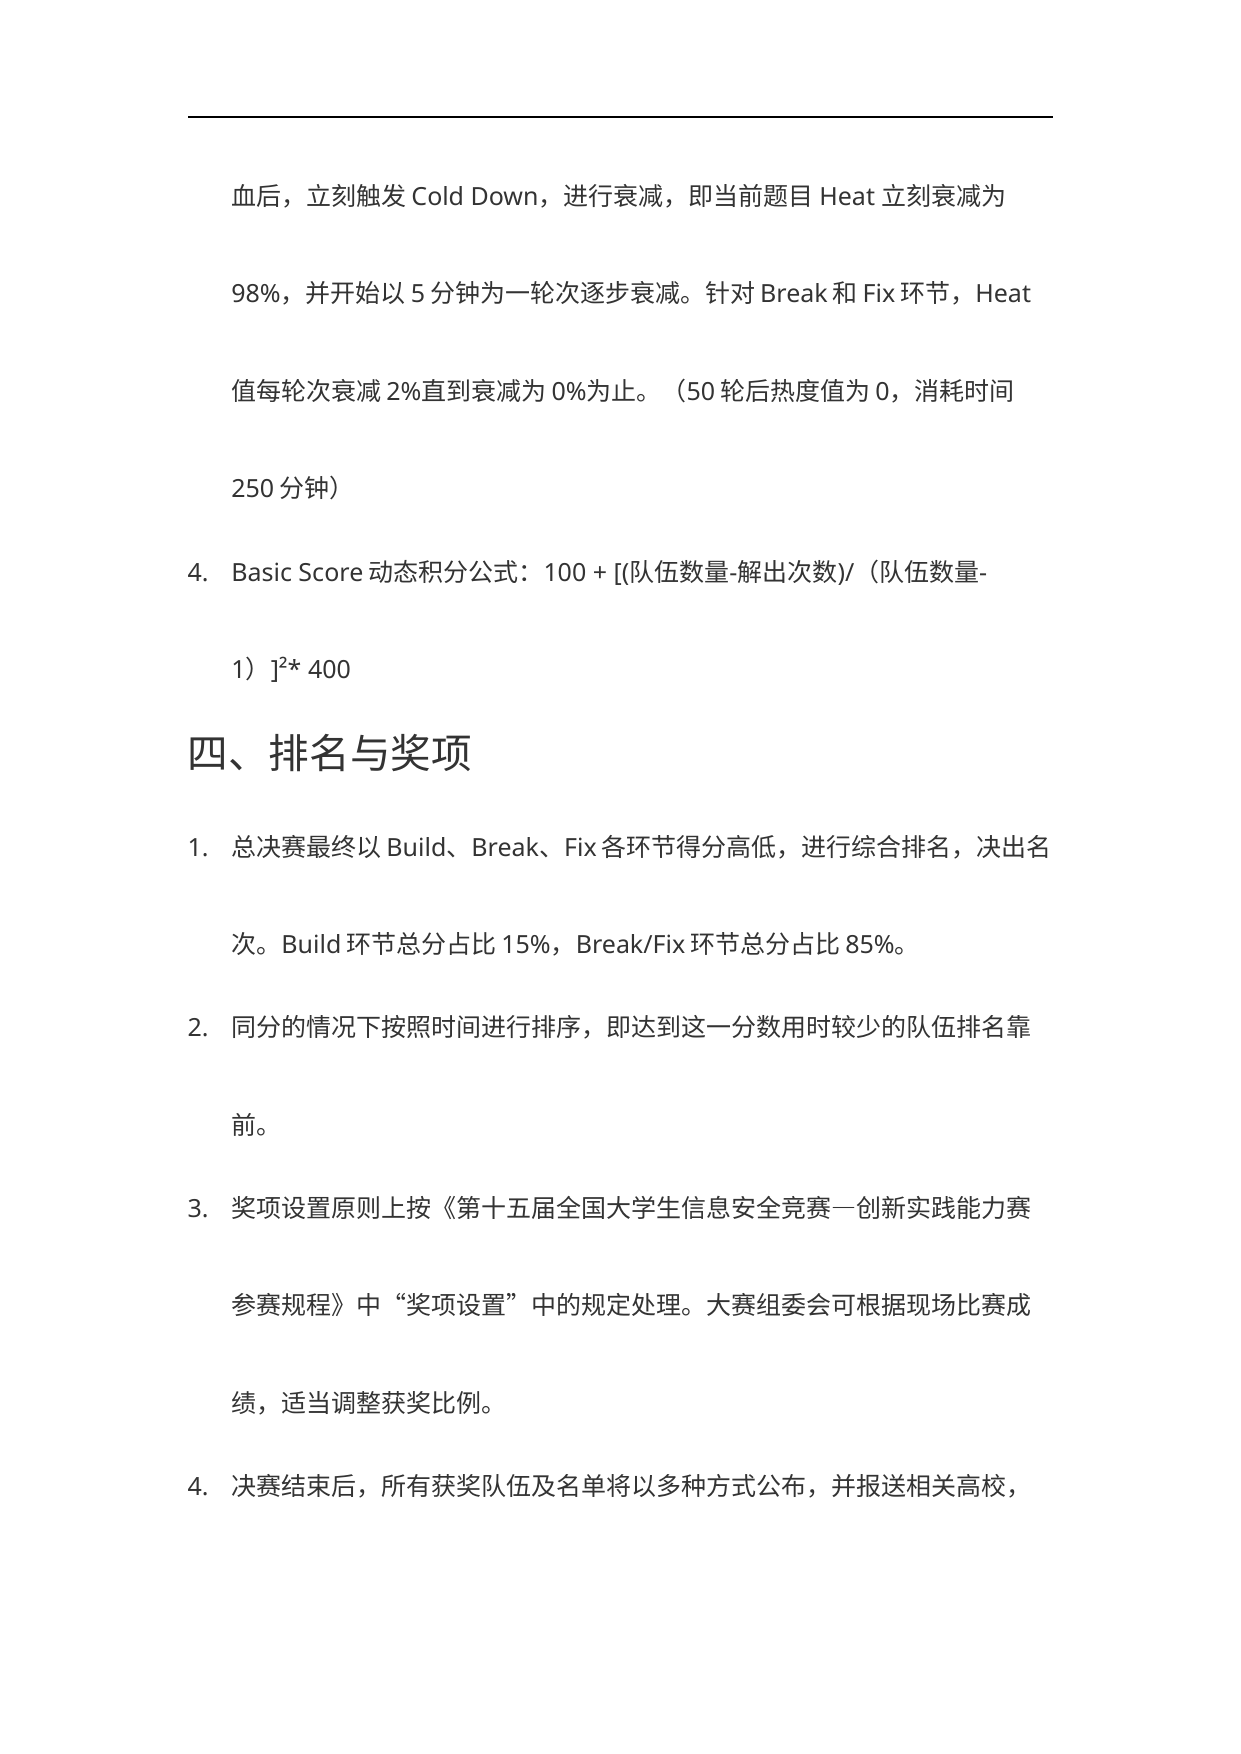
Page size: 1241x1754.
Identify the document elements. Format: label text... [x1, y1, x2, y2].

text 四、排名与奖项 [187, 718, 1053, 783]
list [187, 1452, 1053, 1517]
list 同分的情况下按照时间进行排序，即达到这一分数用时较少的队伍排名靠前。 [187, 993, 1053, 1156]
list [187, 162, 1053, 519]
list 奖项设置原则上按《第十五届全国大学生信息安全竞赛—创新实践能力赛 参赛规程》中“奖项设置”中的规定处理。大赛组委会可根据现场比赛成绩，适当调整获奖比例。 [187, 1174, 1053, 1434]
list 总决赛最终以Build、Break、Fix各环节得分高低，进行综合排名，决出名次。Build环节总分占比15%，Break/Fix环节总分占比85%。 [187, 813, 1053, 975]
list Basic Score动态积分公式：100 + [(队伍数量-解出次数)/（队伍数量-1）]²* 400 [187, 538, 1053, 700]
